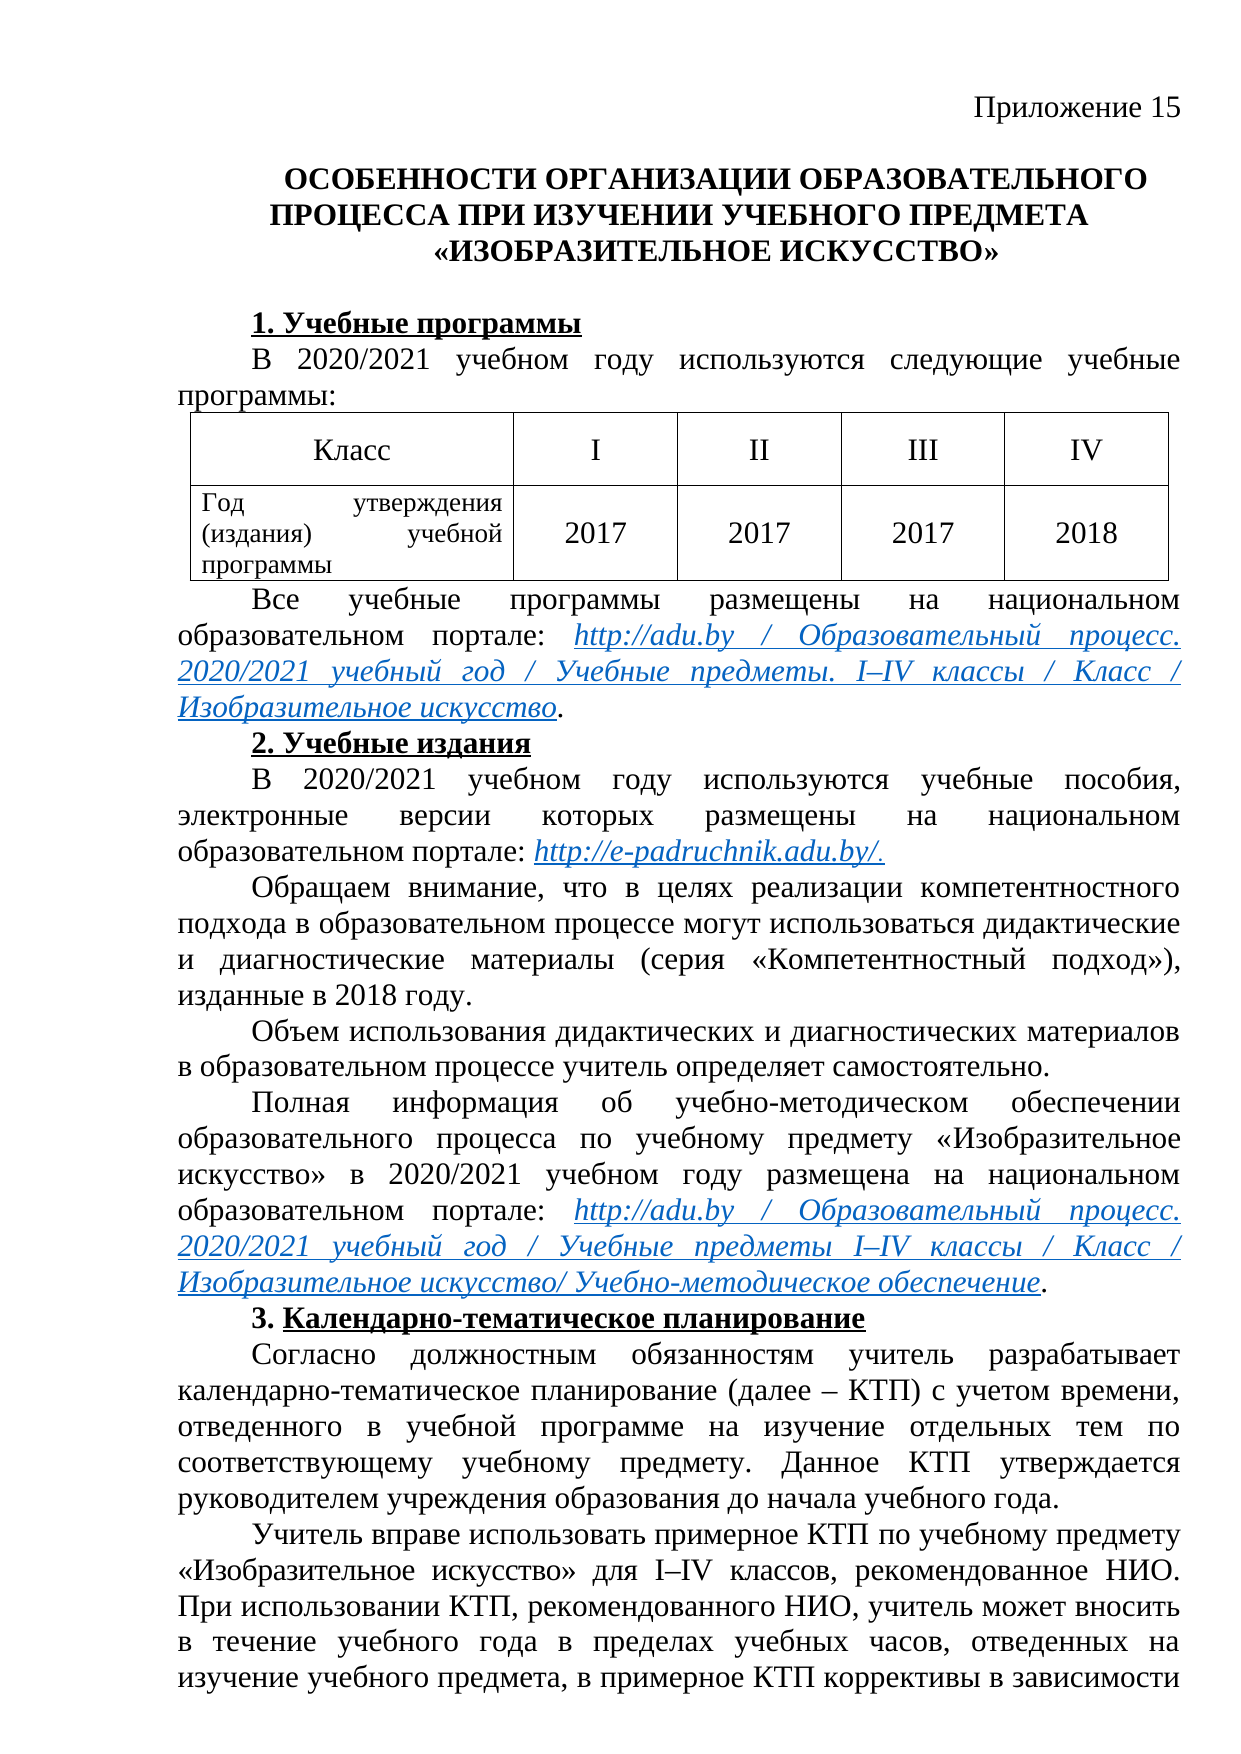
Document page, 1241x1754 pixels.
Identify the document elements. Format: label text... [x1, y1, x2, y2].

table_header II [678, 413, 841, 485]
table_header Класс [191, 413, 513, 485]
text «ИЗОБРАЗИТЕЛЬНОЕ ИСКУССТВО» [177, 232, 1181, 268]
table_cell 2017 [678, 486, 841, 579]
table_cell 2017 [514, 486, 677, 579]
text 1. Учебные программы [177, 304, 1181, 340]
text Согласно должностным обязанностям учитель разрабатывает календарно-тематическое планирование (далее – КТП) с учетом времени, отведенного в учебной программе на изучение отдельных тем по соответствующему учебному предмету. Данное КТП утверждается руководителем учреждения образования до начала учебного года. [177, 1335, 1181, 1515]
text Объем использования дидактических и диагностических материалов в образовательном процессе учитель определяет самостоятельно. [177, 1012, 1181, 1084]
table_cell 2017 [842, 486, 1004, 579]
text Особенности организации образоваТельного процесса при изучении учебного предмета [177, 161, 1181, 232]
table_header I [514, 413, 677, 485]
text В 2020/2021 учебном году используются учебные пособия, электронные версии которых размещены на национальном образовательном портале: http://e-padruchnik.adu.by/. [177, 760, 1181, 868]
text Полная информация об учебно-методическом обеспечении образовательного процесса по учебному предмету «Изобразительное искусство» в 2020/2021 учебном году размещена на национальном образовательном портале: http://adu.by / Образовательный процесс. 2020/2021 учебный год / Учебные предметы I–IV классы / Класс / Изобразительное искусство/ Учебно-методическое обеспечение. [177, 1260, 1181, 1299]
text Все учебные программы размещены на национальном образовательном портале: http://adu.by / Образовательный процесс. 2020/2021 учебный год / Учебные предметы. I–IV классы / Класс / Изобразительное искусство. [177, 685, 1181, 724]
table_header III [842, 413, 1004, 485]
table_header IV [1005, 413, 1168, 485]
text Обращаем внимание, что в целях реализации компетентностного подхода в образовательном процессе могут использоваться дидактические и диагностические материалы (серия «Компетентностный подход»), изданные в 2018 году. [177, 868, 1181, 1012]
text 2. Учебные издания [177, 724, 1181, 760]
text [177, 1515, 1181, 1694]
text В 2020/2021 учебном году используются следующие учебные программы: [177, 340, 1181, 412]
text 3. Календарно-тематическое планирование [177, 1299, 1181, 1335]
table_cell 2018 [1005, 486, 1168, 579]
table_cell Год утверждения (издания) учебной программы [191, 486, 513, 579]
text Все учебные программы размещены на национальном образовательном портале: http://adu.by / Образовательный процесс. 2020/2021 учебный год / Учебные предметы. I–IV классы / Класс / Изобразительное искусство. [177, 581, 1181, 684]
text Полная информация об учебно-методическом обеспечении образовательного процесса по учебному предмету «Изобразительное искусство» в 2020/2021 учебном году размещена на национальном образовательном портале: http://adu.by / Образовательный процесс. 2020/2021 учебный год / Учебные предметы I–IV классы / Класс / Изобразительное искусство/ Учебно-методическое обеспечение. [177, 1084, 1181, 1259]
text Приложение 15 [177, 89, 1181, 124]
